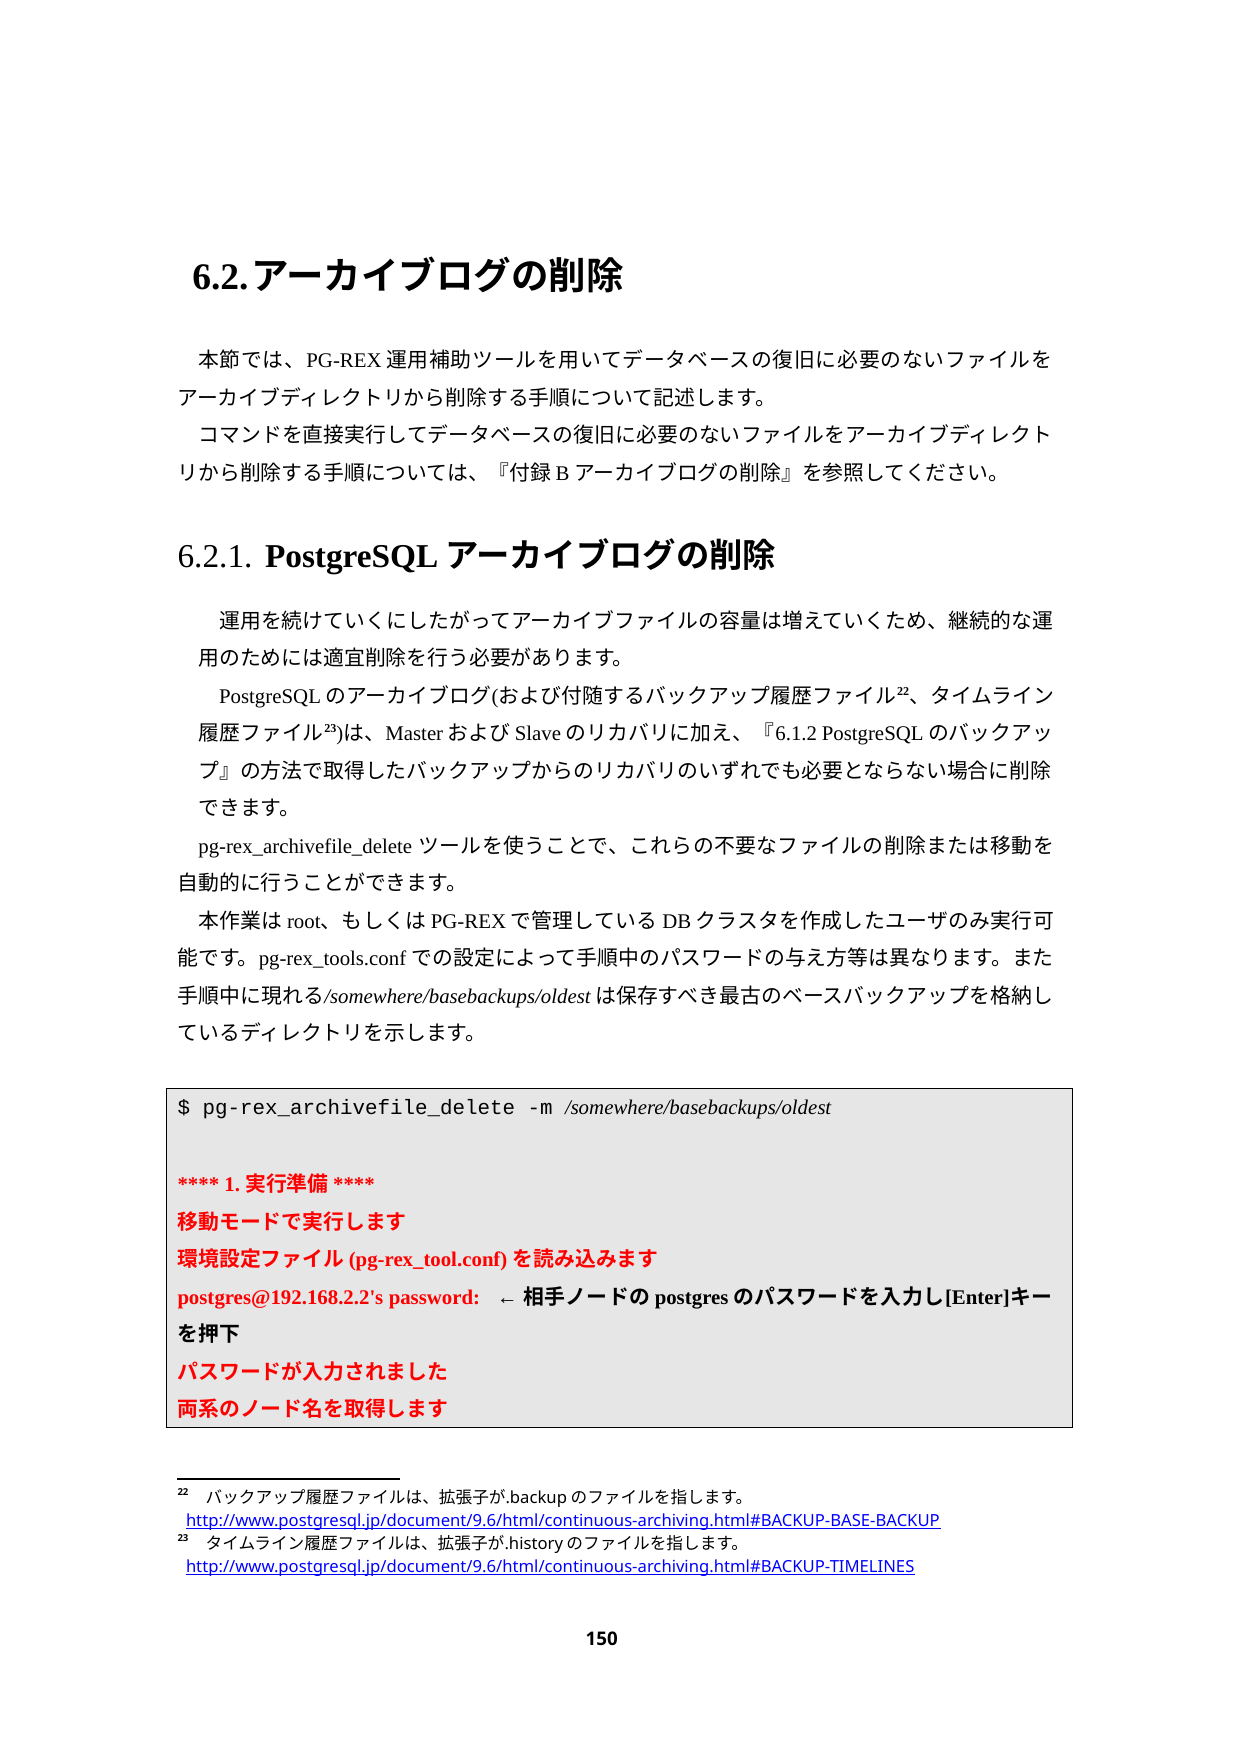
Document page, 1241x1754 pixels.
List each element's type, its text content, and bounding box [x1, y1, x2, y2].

text 運用を続けていくにしたがってアーカイブファイルの容量は増えていくため、継続的な運用のためには適宜削除を行う必要があります。 [198, 601, 1054, 676]
subtitle PostgreSQLアーカイブログの削除 [177, 515, 1063, 590]
text pg-rex_archivefile_delete ツールを使うことで、これらの不要なファイルの削除または移動を自動的に行うことができます。 [177, 826, 1054, 901]
text コマンドを直接実行してデータベースの復旧に必要のないファイルをアーカイブディレクトリから削除する手順については、『付録B アーカイブログの削除』を参照してください。 [177, 415, 1054, 490]
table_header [167, 1089, 1072, 1427]
subtitle アーカイブログの削除 [192, 236, 1063, 311]
text 本作業はroot、もしくはPG-REXで管理しているDBクラスタを作成したユーザのみ実行可能です。pg-rex_tools.conf での設定によって手順中のパスワードの与え方等は異なります。また手順中に現れる/somewhere/basebackups/oldestは保存すべき最古のベースバックアップを格納しているディレクトリを示します。 [177, 901, 1054, 1051]
text 本節では、PG-REX運用補助ツールを用いてデータベースの復旧に必要のないファイルをアーカイブディレクトリから削除する手順について記述します。 [177, 340, 1054, 415]
text PostgreSQLのアーカイブログ(および付随するバックアップ履歴ファイル、タイムライン履歴ファイル)は、MasterおよびSlaveのリカバリに加え、『6.1.2 PostgreSQLのバックアップ』の方法で取得したバックアップからのリカバリのいずれでも必要とならない場合に削除できます。 [198, 676, 1054, 826]
